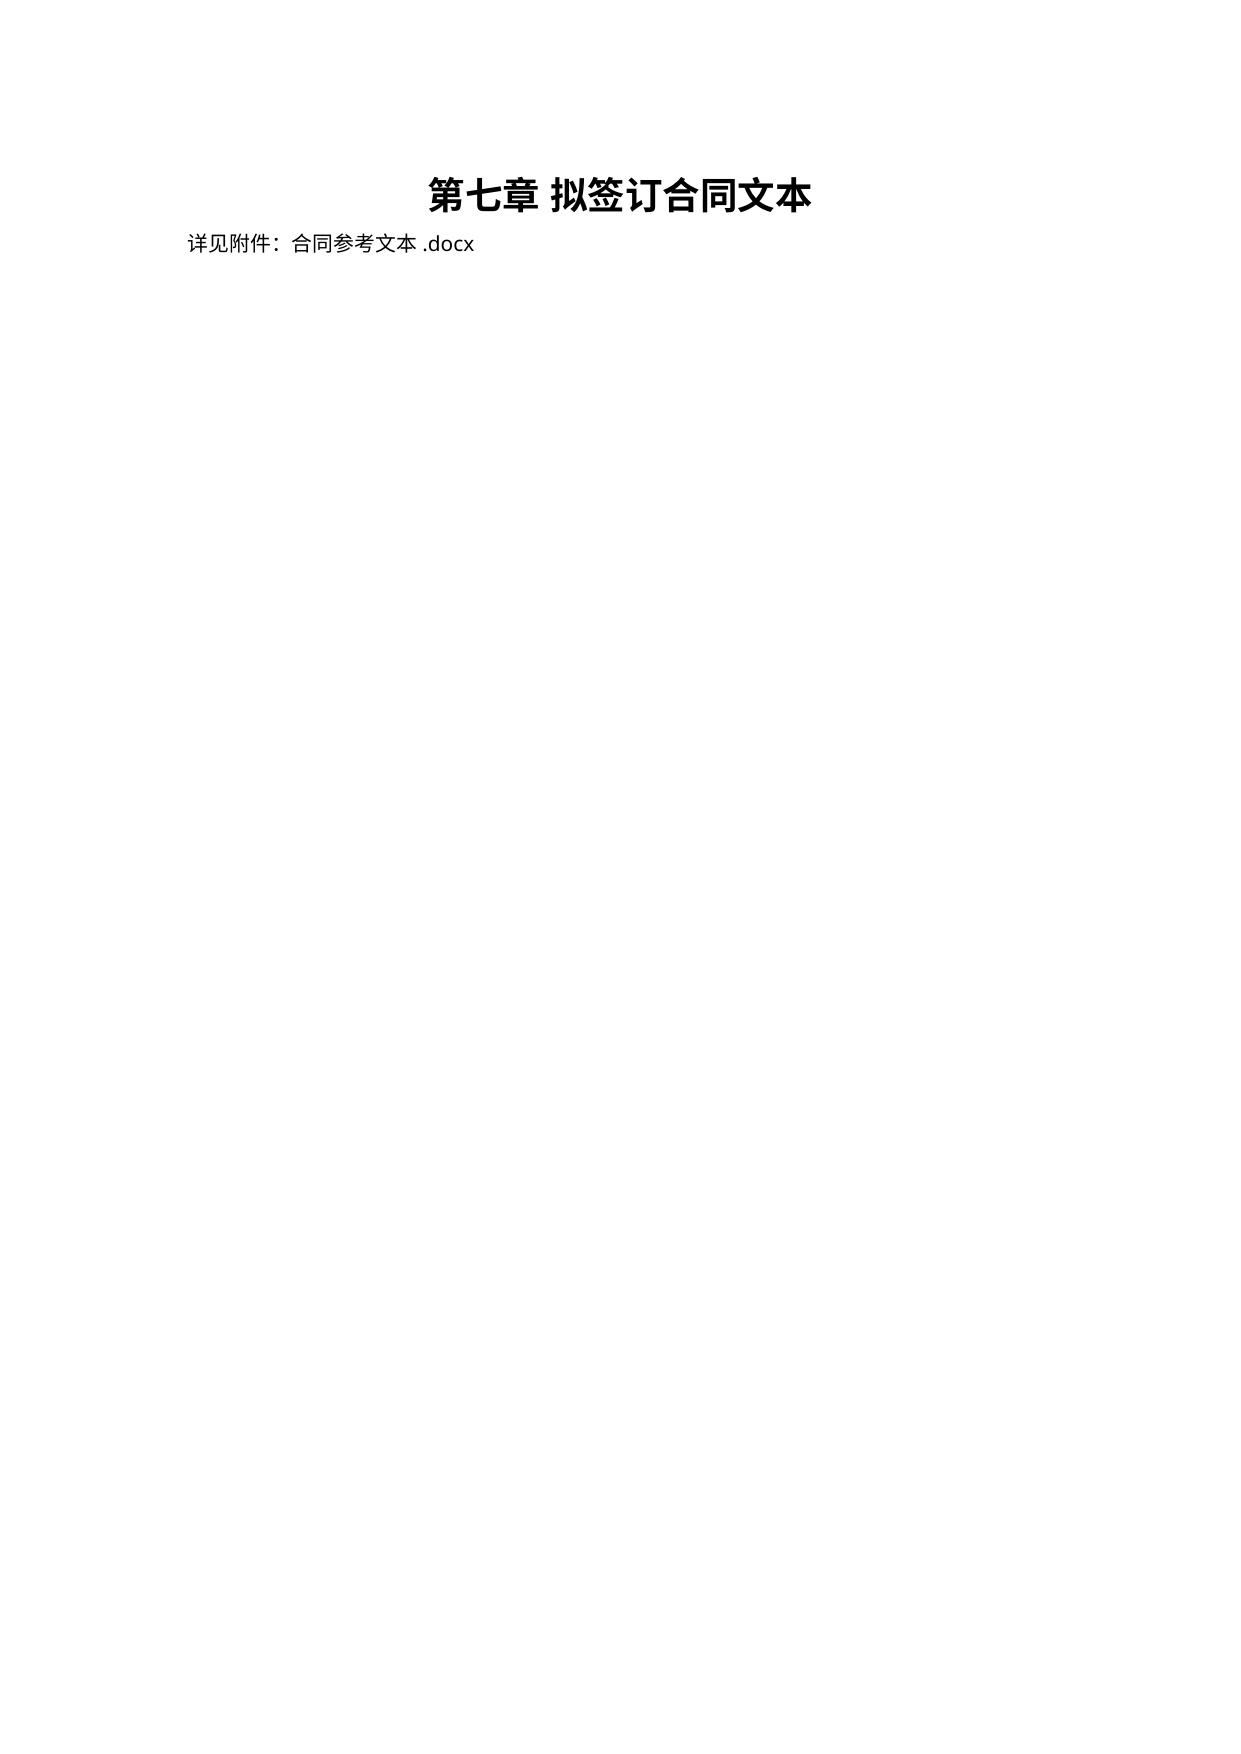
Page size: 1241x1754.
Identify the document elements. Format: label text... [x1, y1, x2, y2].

text 详见附件：合同参考文本 .docx [187, 227, 1053, 259]
text 第七章 拟签订合同文本 [187, 162, 1053, 227]
